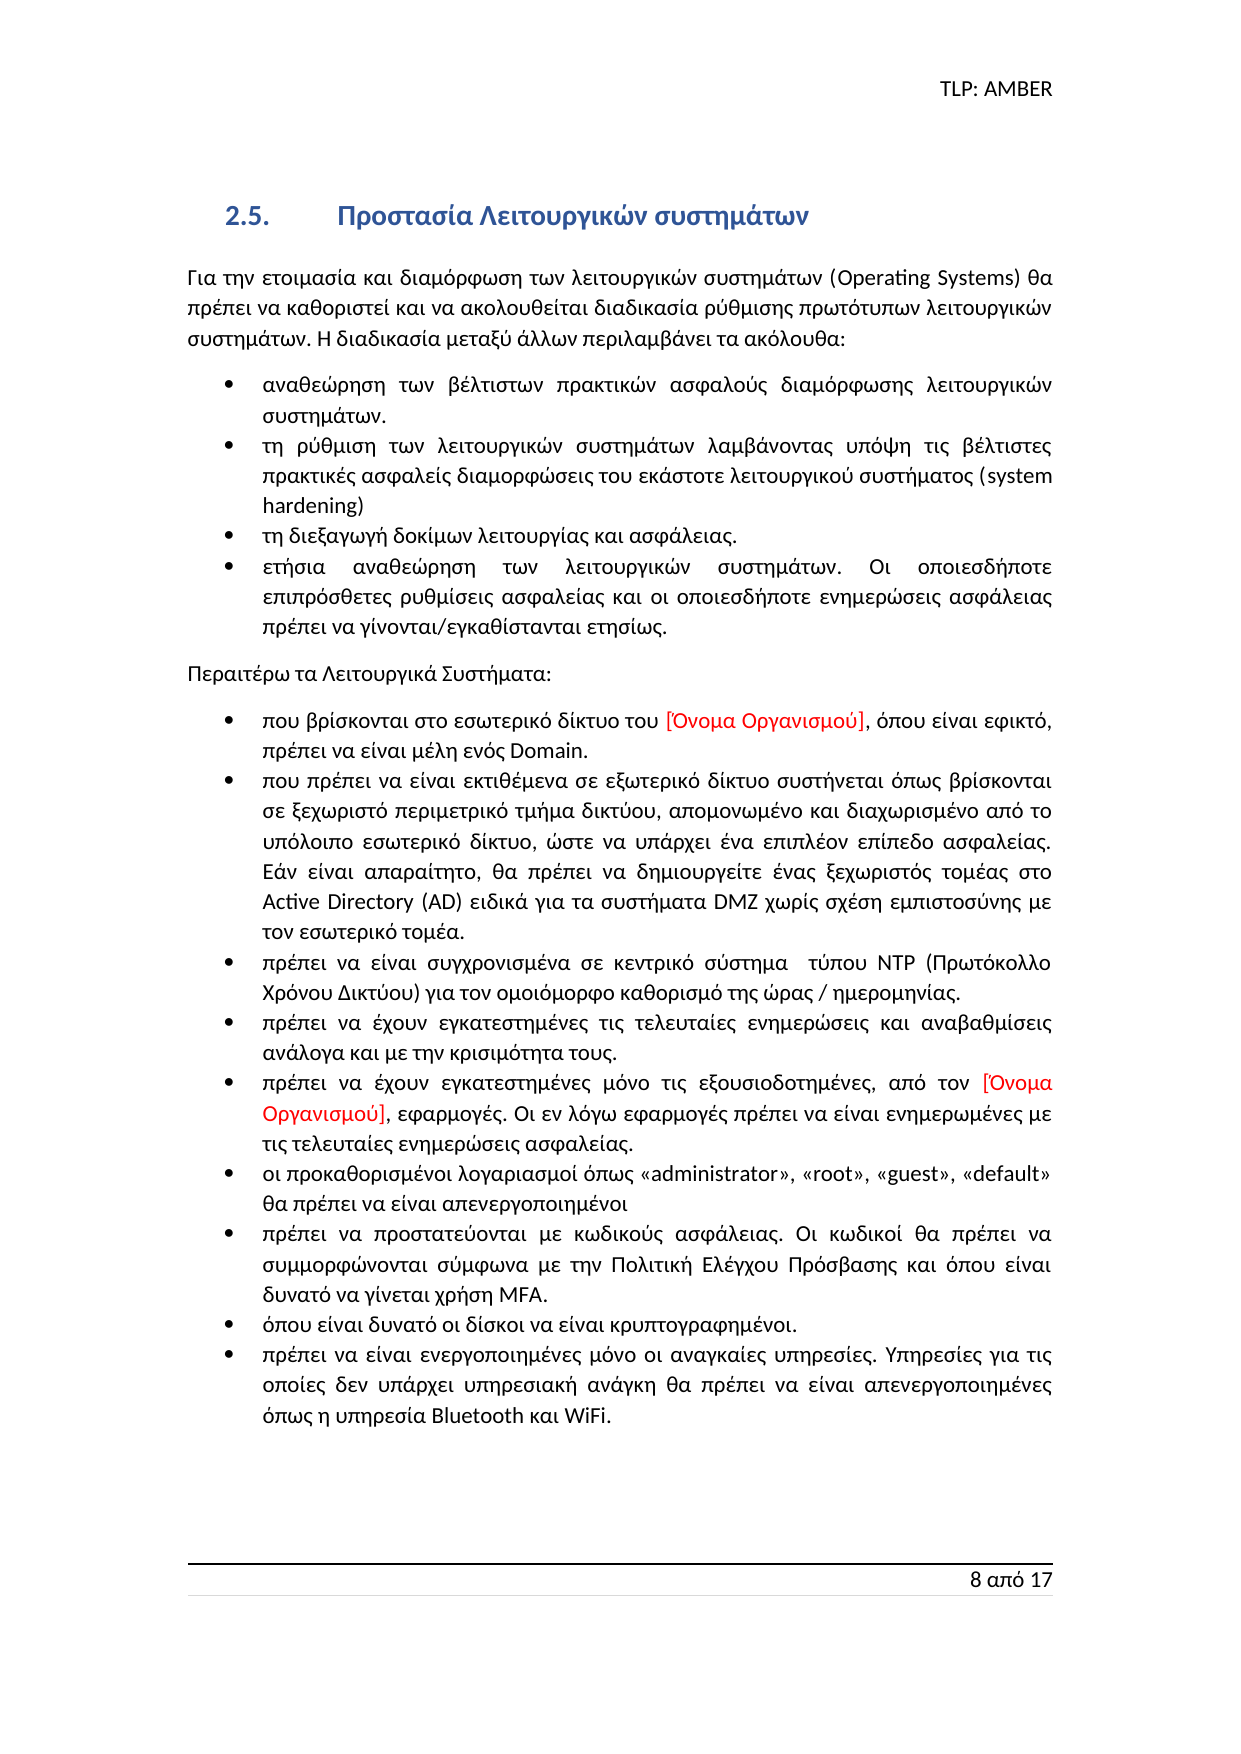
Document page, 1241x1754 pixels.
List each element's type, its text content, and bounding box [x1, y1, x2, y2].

text Περαιτέρω τα Λειτουργικά Συστήματα: [187, 659, 1053, 687]
text Για την ετοιμασία και διαμόρφωση των λειτουργικών συστημάτων (Operating Systems) θα πρέπει να καθοριστεί και να ακολουθείται διαδικασία ρύθμισης πρωτότυπων λειτουργικών συστημάτων. H διαδικασία μεταξύ άλλων περιλαμβάνει τα ακόλουθα: [187, 263, 1053, 352]
list οι προκαθορισμένοι λογαριασμοί όπως «administrator», «root», «guest», «default» θα πρέπει να είναι απενεργοποιημένοι [225, 1159, 1053, 1217]
list που πρέπει να είναι εκτιθέμενα σε εξωτερικό δίκτυο συστήνεται όπως βρίσκονται σε ξεχωριστό περιμετρικό τμήμα δικτύου, απομονωμένο και διαχωρισμένο από το υπόλοιπο εσωτερικό δίκτυο, ώστε να υπάρχει ένα επιπλέον επίπεδο ασφαλείας. Εάν είναι απαραίτητο, θα πρέπει να δημιουργείτε ένας ξεχωριστός τομέας στο Active Directory (AD) ειδικά για τα συστήματα DMZ χωρίς σχέση εμπιστοσύνης με τον εσωτερικό τομέα. [225, 766, 1053, 946]
list πρέπει να έχουν εγκατεστημένες μόνο τις εξουσιοδοτημένες, από τον [Όνομα Οργανισμού], εφαρμογές. Οι εν λόγω εφαρμογές πρέπει να είναι ενημερωμένες με τις τελευταίες ενημερώσεις ασφαλείας. [225, 1068, 1053, 1157]
list πρέπει να έχουν εγκατεστημένες τις τελευταίες ενημερώσεις και αναβαθμίσεις ανάλογα και με την κρισιμότητα τους. [225, 1008, 1053, 1066]
list τη διεξαγωγή δοκίμων λειτουργίας και ασφάλειας. [225, 522, 1053, 550]
list αναθεώρηση των βέλτιστων πρακτικών ασφαλούς διαμόρφωσης λειτουργικών συστημάτων. [225, 371, 1053, 429]
list πρέπει να προστατεύονται με κωδικούς ασφάλειας. Οι κωδικοί θα πρέπει να συμμορφώνονται σύμφωνα με την Πολιτική Ελέγχου Πρόσβασης και όπου είναι δυνατό να γίνεται χρήση MFA. [225, 1219, 1053, 1308]
list πρέπει να είναι συγχρονισμένα σε κεντρικό σύστημα τύπου NTP (Πρωτόκολλο Χρόνου Δικτύου) για τον ομοιόμορφο καθορισμό της ώρας / ημερομηνίας. [225, 948, 1053, 1006]
list που βρίσκονται στο εσωτερικό δίκτυο του [Όνομα Οργανισμού], όπου είναι εφικτό, πρέπει να είναι μέλη ενός Domain. [225, 706, 1053, 764]
list ετήσια αναθεώρηση των λειτουργικών συστημάτων. Οι οποιεσδήποτε επιπρόσθετες ρυθμίσεις ασφαλείας και οι οποιεσδήποτε ενημερώσεις ασφάλειας πρέπει να γίνονται/εγκαθίστανται ετησίως. [225, 552, 1053, 640]
subtitle Προστασία Λειτουργικών συστημάτων [225, 197, 1053, 232]
list όπου είναι δυνατό οι δίσκοι να είναι κρυπτογραφημένοι. [225, 1310, 1053, 1338]
list τη ρύθμιση των λειτουργικών συστημάτων λαμβάνοντας υπόψη τις βέλτιστες πρακτικές ασφαλείς διαμορφώσεις του εκάστοτε λειτουργικού συστήματος (system hardening) [225, 431, 1053, 519]
list πρέπει να είναι ενεργοποιημένες μόνο οι αναγκαίες υπηρεσίες. Υπηρεσίες για τις οποίες δεν υπάρχει υπηρεσιακή ανάγκη θα πρέπει να είναι απενεργοποιημένες όπως η υπηρεσία Bluetooth και WiFi. [225, 1340, 1053, 1429]
